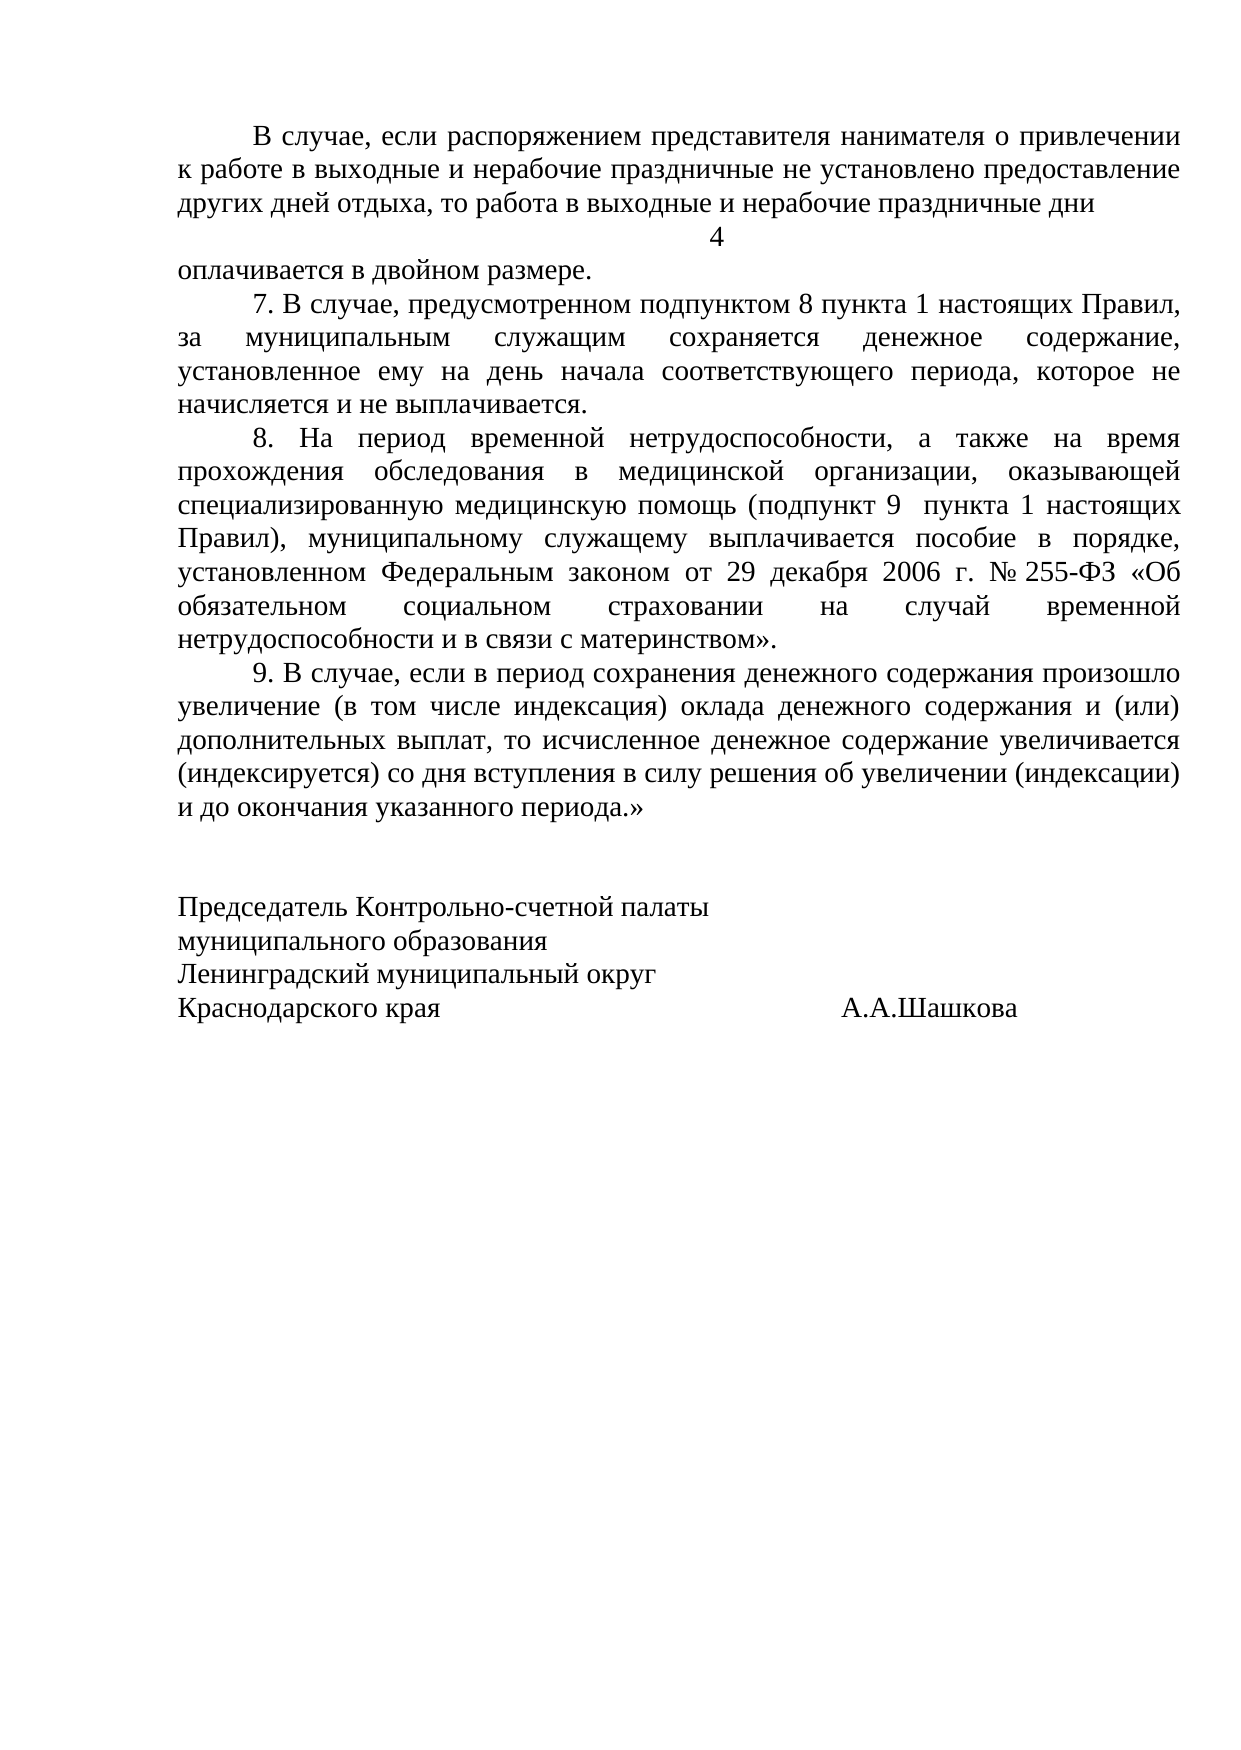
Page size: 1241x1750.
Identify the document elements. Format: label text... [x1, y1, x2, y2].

text 7. В случае, предусмотренном подпунктом 8 пункта 1 настоящих Правил, за муниципальным служащим сохраняется денежное содержание, установленное ему на день начала соответствующего периода, которое не начисляется и не выплачивается. [177, 286, 1181, 420]
text В случае, если распоряжением представителя нанимателя о привлечении к работе в выходные и нерабочие праздничные не установлено предоставление других дней отдыха, то работа в выходные и нерабочие праздничные дни [177, 118, 1181, 219]
text 9. В случае, если в период сохранения денежного содержания произошло увеличение (в том числе индексация) оклада денежного содержания и (или) дополнительных выплат, то исчисленное денежное содержание увеличивается (индексируется) со дня вступления в силу решения об увеличении (индексации) и до окончания указанного периода.» [177, 655, 1181, 822]
text Председатель Контрольно-счетной палаты [177, 889, 1181, 923]
text 8. На период временной нетрудоспособности, а также на время прохождения обследования в медицинской организации, оказывающей специализированную медицинскую помощь (подпункт 9 пункта 1 настоящих Правил), муниципальному служащему выплачивается пособие в порядке, установленном Федеральным законом от 29 декабря 2006 г. № 255-ФЗ «Об обязательном социальном страховании на случай временной нетрудоспособности и в связи с материнством». [177, 420, 1181, 655]
text Ленинградский муниципальный округ [177, 957, 1181, 990]
text Краснодарского края А.А.Шашкова [177, 990, 1181, 1024]
text 4 [177, 219, 1181, 252]
text оплачивается в двойном размере. [177, 252, 1181, 286]
text муниципального образования [177, 923, 1181, 957]
